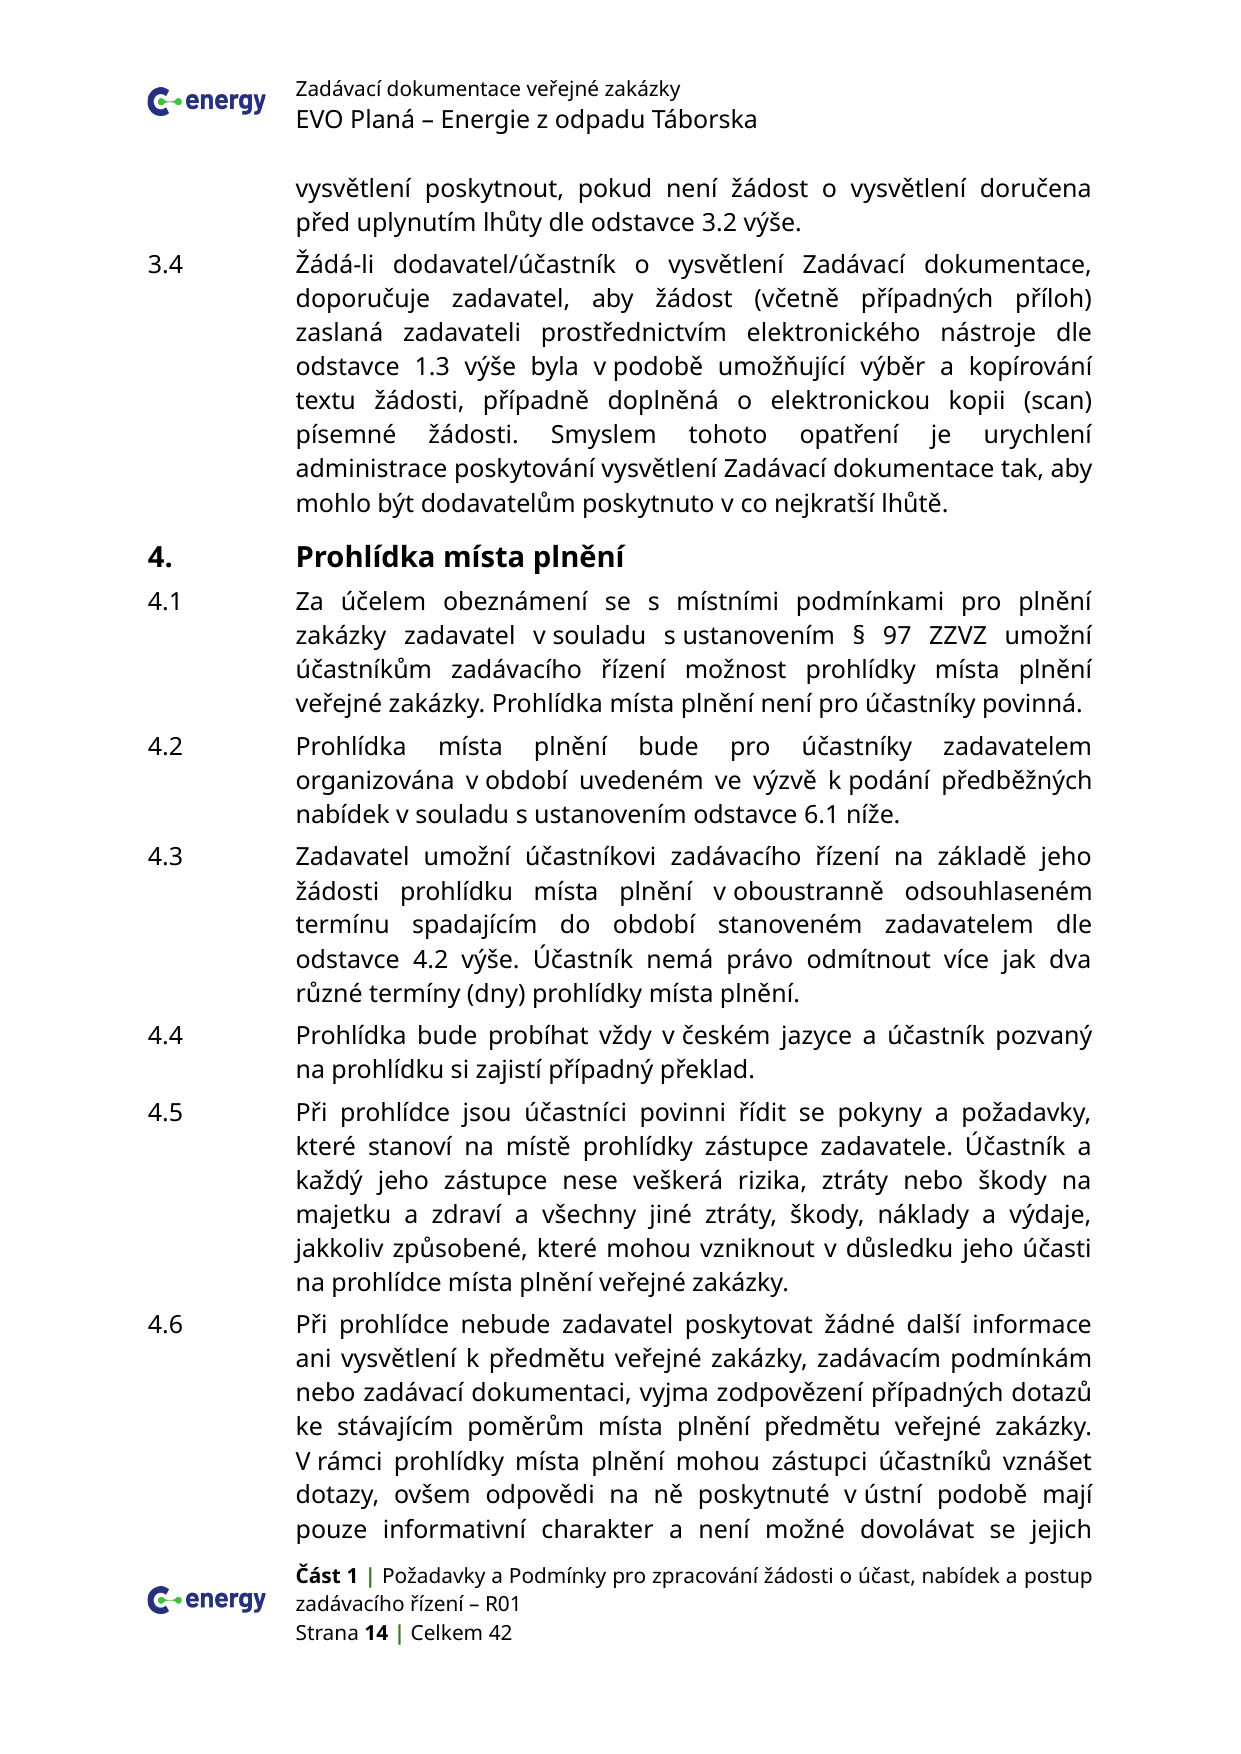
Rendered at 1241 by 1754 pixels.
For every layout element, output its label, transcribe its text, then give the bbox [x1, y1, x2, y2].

subtitle Při prohlídce jsou účastníci povinni řídit se pokyny a požadavky, které stanoví na místě prohlídky zástupce zadavatele. Účastník a každý jeho zástupce nese veškerá rizika, ztráty nebo škody na majetku a zdraví a všechny jiné ztráty, škody, náklady a výdaje, jakkoliv způsobené, které mohou vzniknout v důsledku jeho účasti na prohlídce místa plnění veřejné zakázky. [148, 1094, 1093, 1298]
subtitle Prohlídka bude probíhat vždy v českém jazyce a účastník pozvaný na prohlídku si zajistí případný překlad. [148, 1018, 1093, 1086]
subtitle Za účelem obeznámení se s místními podmínkami pro plnění zakázky zadavatel v souladu s ustanovením § 97 ZZVZ umožní účastníkům zadávacího řízení možnost prohlídky místa plnění veřejné zakázky. Prohlídka místa plnění není pro účastníky povinná. [148, 584, 1093, 720]
subtitle Žádá-li dodavatel/účastník o vysvětlení Zadávací dokumentace, doporučuje zadavatel, aby žádost (včetně případných příloh) zaslaná zadavateli prostřednictvím elektronického nástroje dle odstavce 1.3 výše byla v podobě umožňující výběr a kopírování textu žádosti, případně doplněná o elektronickou kopii (scan) písemné žádosti. Smyslem tohoto opatření je urychlení administrace poskytování vysvětlení Zadávací dokumentace tak, aby mohlo být dodavatelům poskytnuto v co nejkratší lhůtě. [148, 247, 1093, 519]
picture [147, 87, 266, 116]
subtitle Prohlídka místa plnění [148, 536, 1093, 576]
subtitle Zadavatel umožní účastníkovi zadávacího řízení na základě jeho žádosti prohlídku místa plnění v oboustranně odsouhlaseném termínu spadajícím do období stanoveném zadavatelem dle odstavce 12.2 výše. Účastník nemá právo odmítnout více jak dva různé termíny (dny) prohlídky místa plnění. [148, 839, 1093, 1009]
subtitle Prohlídka místa plnění bude pro účastníky zadavatelem organizována v období uvedeném ve výzvě k podání předběžných nabídek v souladu s ustanovením odstavce 18.1 níže. [148, 728, 1093, 831]
picture [147, 1586, 266, 1614]
